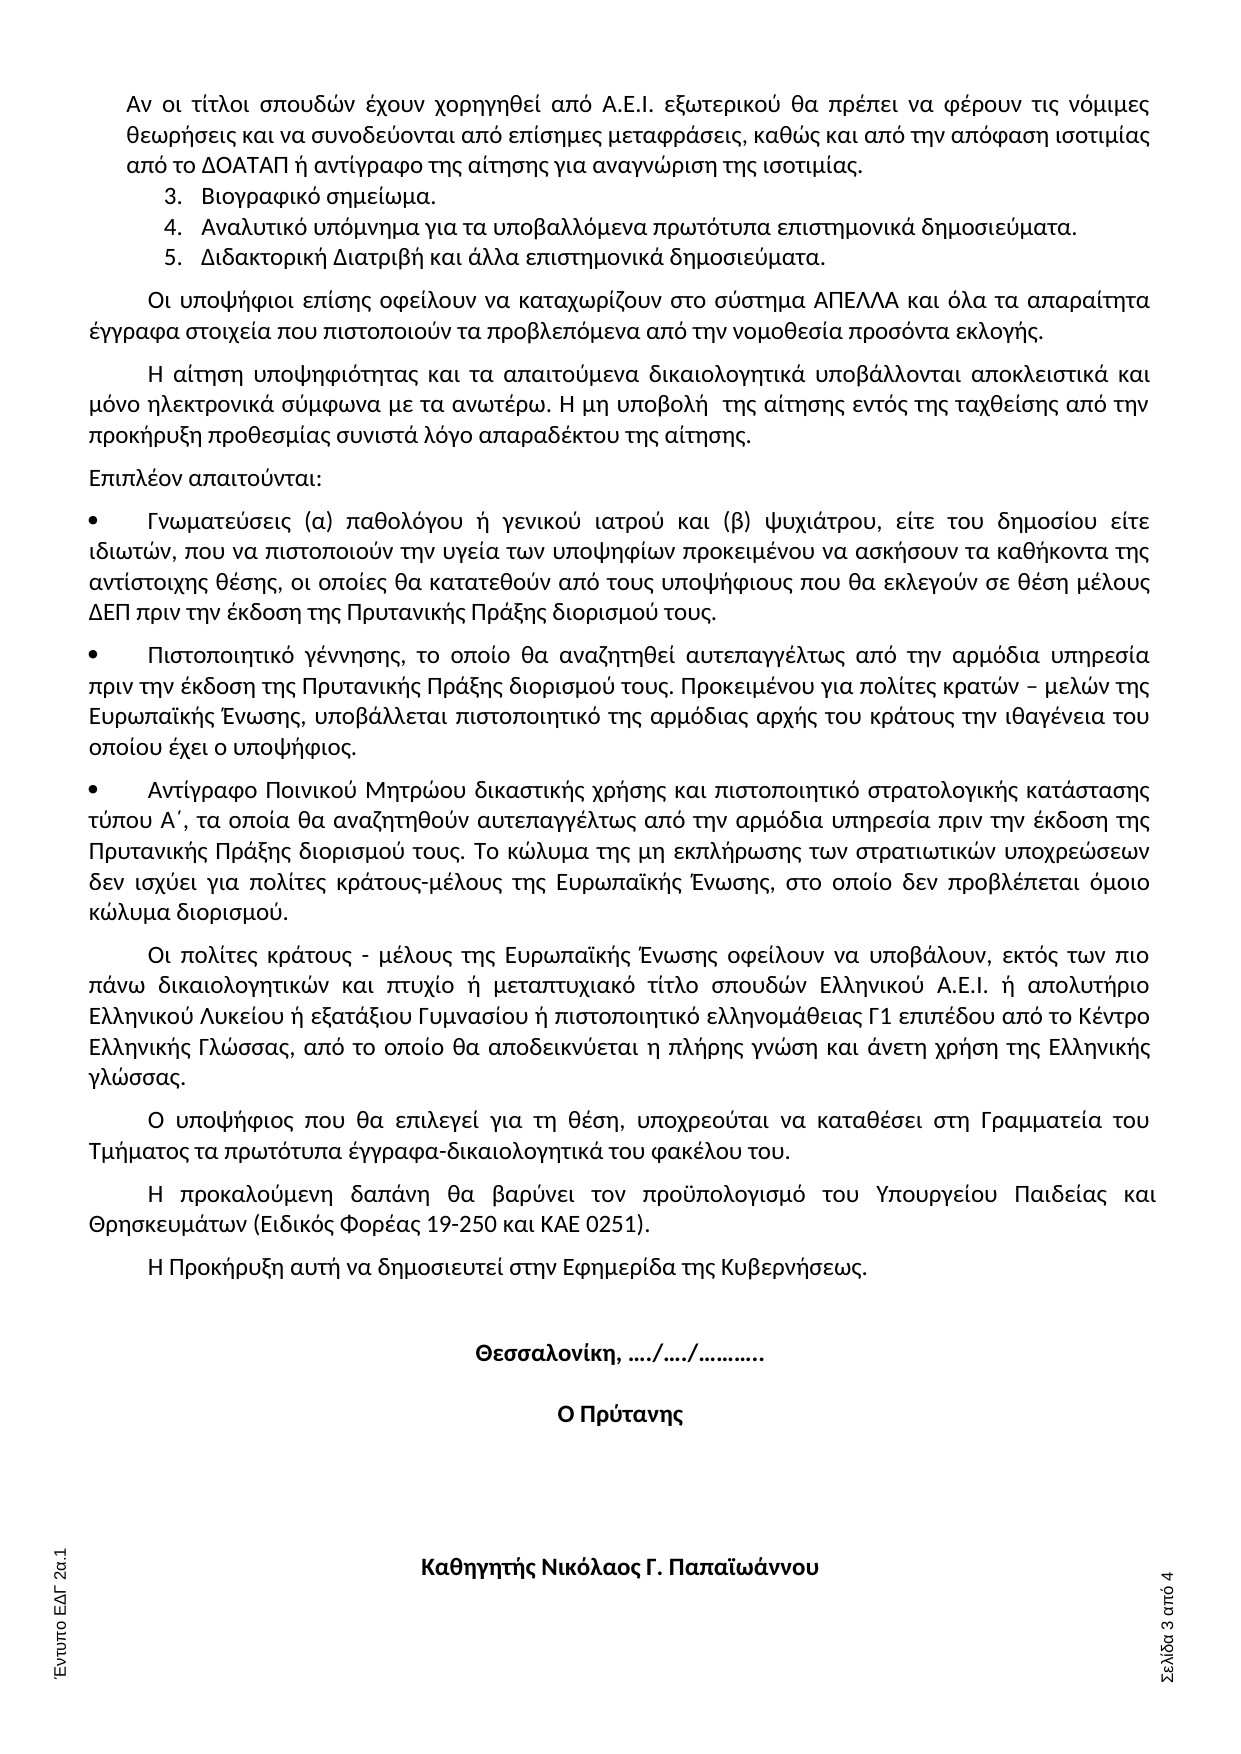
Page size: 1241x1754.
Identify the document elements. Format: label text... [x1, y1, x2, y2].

text Ο Πρύτανης [89, 1398, 1152, 1429]
text Αν οι τίτλοι σπουδών έχουν χορηγηθεί από Α.Ε.Ι. εξωτερικού θα πρέπει να φέρουν τις νόμιμες θεωρήσεις και να συνοδεύονται από επίσημες μεταφράσεις, καθώς και από την απόφαση ισοτιμίας από το ΔΟΑΤΑΠ ή αντίγραφο της αίτησης για αναγνώριση της ισοτιμίας. [126, 89, 1152, 180]
list Διδακτορική Διατριβή και άλλα επιστημονικά δημοσιεύματα. [164, 241, 1152, 272]
list Αναλυτικό υπόμνημα για τα υποβαλλόμενα πρωτότυπα επιστημονικά δημοσιεύματα. [164, 211, 1152, 241]
list Βιογραφικό σημείωμα. [164, 180, 1152, 211]
text Ο υποψήφιος που θα επιλεγεί για τη θέση, υποχρεούται να καταθέσει στη Γραμματεία του Τμήματος τα πρωτότυπα έγγραφα-δικαιολογητικά του φακέλου του. [89, 1104, 1152, 1165]
text Η Προκήρυξη αυτή να δημοσιευτεί στην Εφημερίδα της Κυβερνήσεως. [89, 1251, 1152, 1282]
list Γνωματεύσεις (α) παθολόγου ή γενικού ιατρού και (β) ψυχιάτρου, είτε του δημοσίου είτε ιδιωτών, που να πιστοποιούν την υγεία των υποψηφίων προκειμένου να ασκήσουν τα καθήκοντα της αντίστοιχης θέσης, οι οποίες θα κατατεθούν από τους υποψήφιους που θα εκλεγούν σε θέση μέλους ΔΕΠ πριν την έκδοση της Πρυτανικής Πράξης διορισμού τους. [89, 505, 1152, 627]
text Καθηγητής Νικόλαος Γ. Παπαϊωάννου [89, 1551, 1152, 1582]
list Πιστοποιητικό γέννησης, το οποίο θα αναζητηθεί αυτεπαγγέλτως από την αρμόδια υπηρεσία πριν την έκδοση της Πρυτανικής Πράξης διορισμού τους. Προκειμένου για πολίτες κρατών – μελών της Ευρωπαϊκής Ένωσης, υποβάλλεται πιστοποιητικό της αρμόδιας αρχής του κράτους την ιθαγένεια του οποίου έχει ο υποψήφιος. [89, 639, 1152, 762]
text Επιπλέον απαιτούνται: [89, 462, 1152, 492]
text Οι πολίτες κράτους - μέλους της Ευρωπαϊκής Ένωσης οφείλουν να υποβάλουν, εκτός των πιο πάνω δικαιολογητικών και πτυχίο ή μεταπτυχιακό τίτλο σπουδών Ελληνικού Α.Ε.Ι. ή απολυτήριο Ελληνικού Λυκείου ή εξατάξιου Γυμνασίου ή πιστοποιητικό ελληνομάθειας Γ1 επιπέδου από το Κέντρο Ελληνικής Γλώσσας, από το οποίο θα αποδεικνύεται η πλήρης γνώση και άνετη χρήση της Ελληνικής γλώσσας. [89, 939, 1152, 1092]
list Αντίγραφο Ποινικού Μητρώου δικαστικής χρήσης και πιστοποιητικό στρατολογικής κατάστασης τύπου Α΄, τα οποία θα αναζητηθούν αυτεπαγγέλτως από την αρμόδια υπηρεσία πριν την έκδοση της Πρυτανικής Πράξης διορισμού τους. Το κώλυμα της μη εκπλήρωσης των στρατιωτικών υποχρεώσεων δεν ισχύει για πολίτες κράτους-μέλους της Ευρωπαϊκής Ένωσης, στο οποίο δεν προβλέπεται όμοιο κώλυμα διορισμού. [89, 774, 1152, 927]
text Η προκαλούμενη δαπάνη θα βαρύνει τον προϋπολογισμό του Υπουργείου Παιδείας και Θρησκευμάτων (Ειδικός Φορέας 19-250 και ΚΑΕ 0251). [89, 1178, 1158, 1239]
text Η αίτηση υποψηφιότητας και τα απαιτούμενα δικαιολογητικά υποβάλλονται αποκλειστικά και μόνο ηλεκτρονικά σύμφωνα με τα ανωτέρω. Η μη υποβολή της αίτησης εντός της ταχθείσης από την προκήρυξη προθεσμίας συνιστά λόγο απαραδέκτου της αίτησης. [89, 358, 1152, 449]
text Οι υποψήφιοι επίσης οφείλουν να καταχωρίζουν στο σύστημα ΑΠΕΛΛΑ και όλα τα απαραίτητα έγγραφα στοιχεία που πιστοποιούν τα προβλεπόμενα από την νομοθεσία προσόντα εκλογής. [89, 284, 1152, 345]
text Θεσσαλονίκη, …./…./……….. [89, 1337, 1152, 1368]
